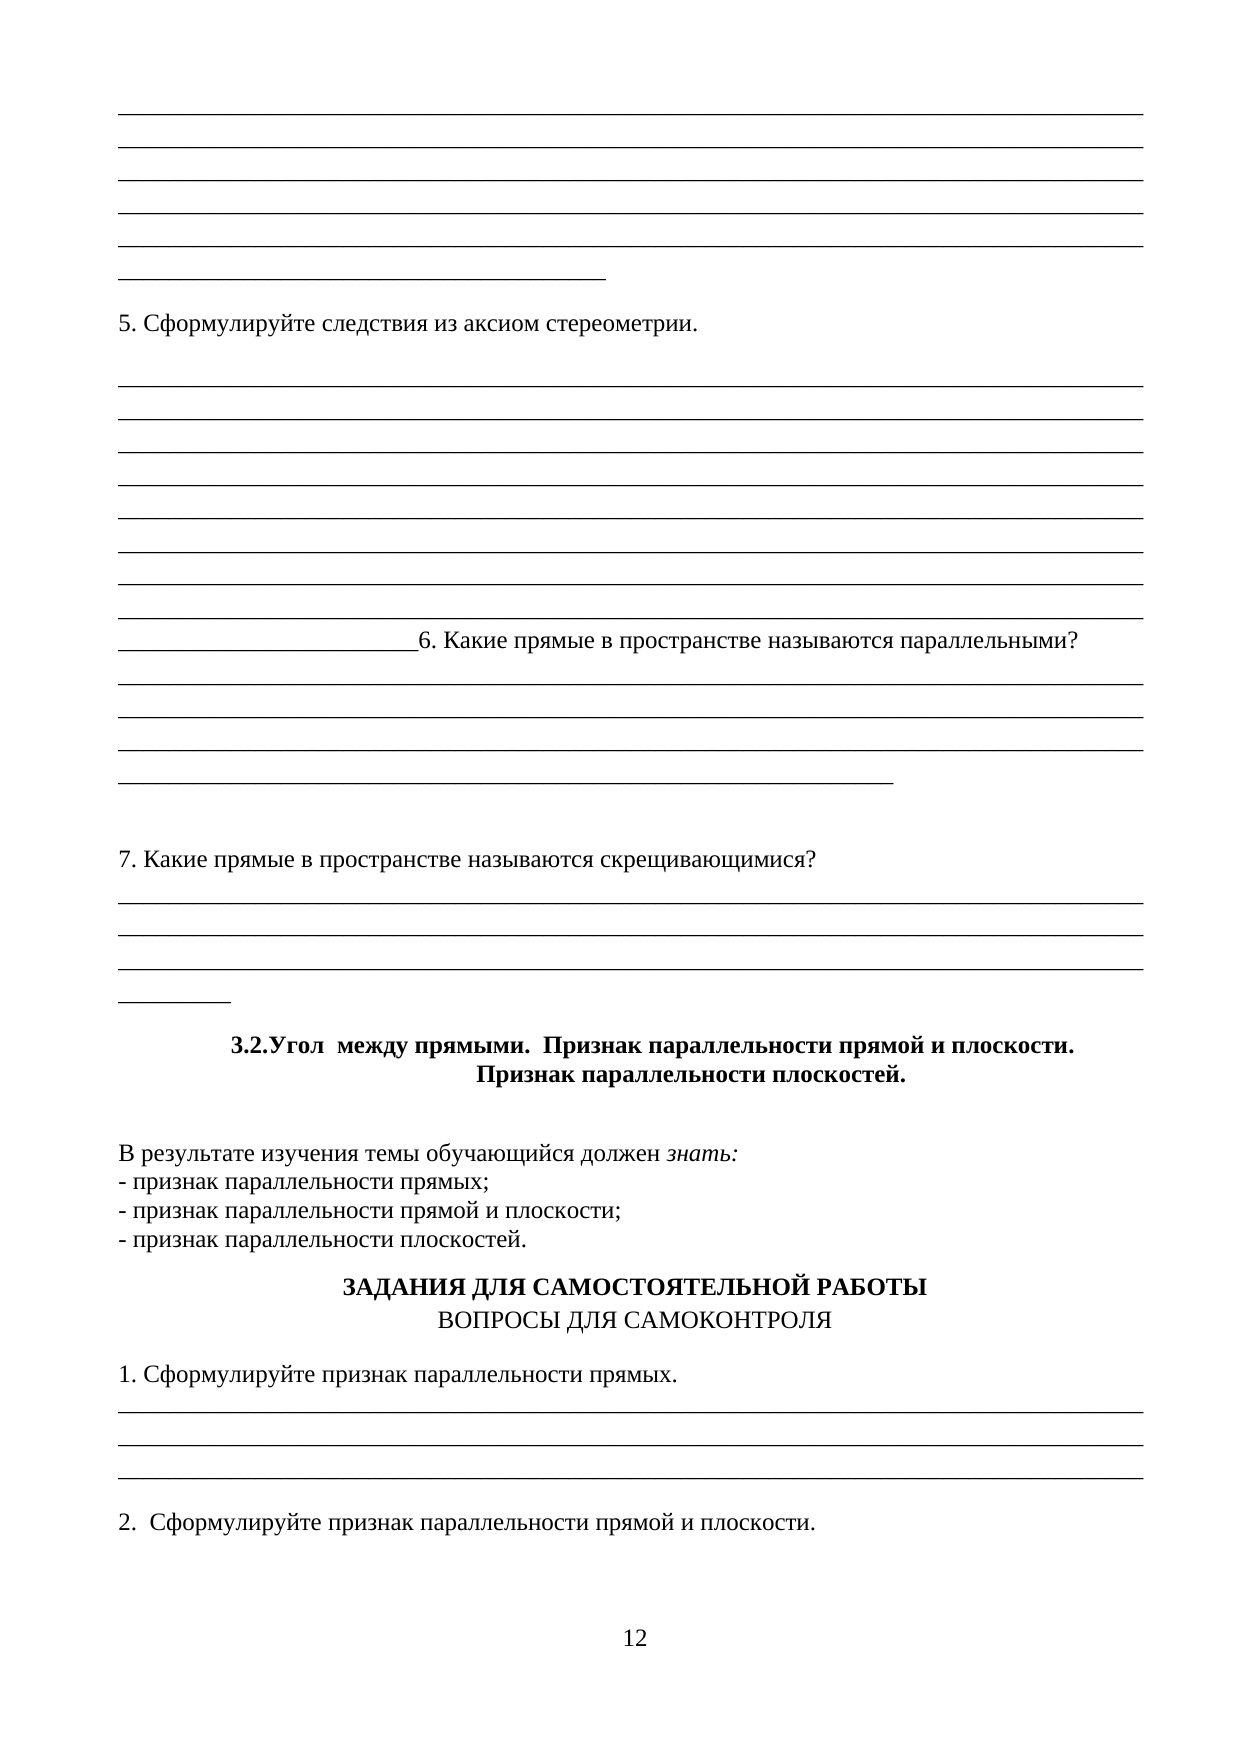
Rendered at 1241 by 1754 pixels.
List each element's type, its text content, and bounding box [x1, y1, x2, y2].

text В результате изучения темы обучающийся должен знать: [118, 1138, 1152, 1166]
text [118, 1387, 1152, 1482]
text 7. Какие прямые в пространстве называются скрещивающимися? [118, 844, 1152, 873]
text - признак параллельности прямой и плоскости; [118, 1195, 1152, 1224]
list 3.2.Угол между прямыми. Признак параллельности прямой и плоскости. [231, 1031, 1152, 1059]
list Признак параллельности плоскостей. [231, 1059, 1152, 1088]
text 1. Сформулируйте признак параллельности прямых. [118, 1359, 1152, 1387]
text 5. Сформулируйте следствия из аксиом стереометрии. [118, 308, 1152, 336]
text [118, 89, 1152, 282]
text - признак параллельности плоскостей. [118, 1224, 1152, 1253]
text 2. Сформулируйте признак параллельности прямой и плоскости. [118, 1507, 1152, 1536]
text ________________________________________________________________________________________________________________________________________________________________________________________________________________________________________________________________________________________________________________________________________________________________________________________________________________________________________________________________________________________________________________________________________________________________________________________________________________________________________________________________________________________________________6. Какие прямые в пространстве называются параллельными? [118, 361, 1152, 654]
text ЗАДАНИЯ ДЛЯ САМОСТОЯТЕЛЬНОЙ РАБОТЫ [118, 1272, 1152, 1301]
text _______________________________________________________________________________________________________________________________________________________________________________________________________________________________________________________________ [118, 878, 1152, 1005]
text ____________________________________________________________________________________________________________________________________________________________________________________________________________________________________________________________________________________________________________________ [118, 659, 1152, 786]
text ВОПРОСЫ ДЛЯ САМОКОНТРОЛЯ [118, 1305, 1152, 1333]
text - признак параллельности прямых; [118, 1166, 1152, 1195]
